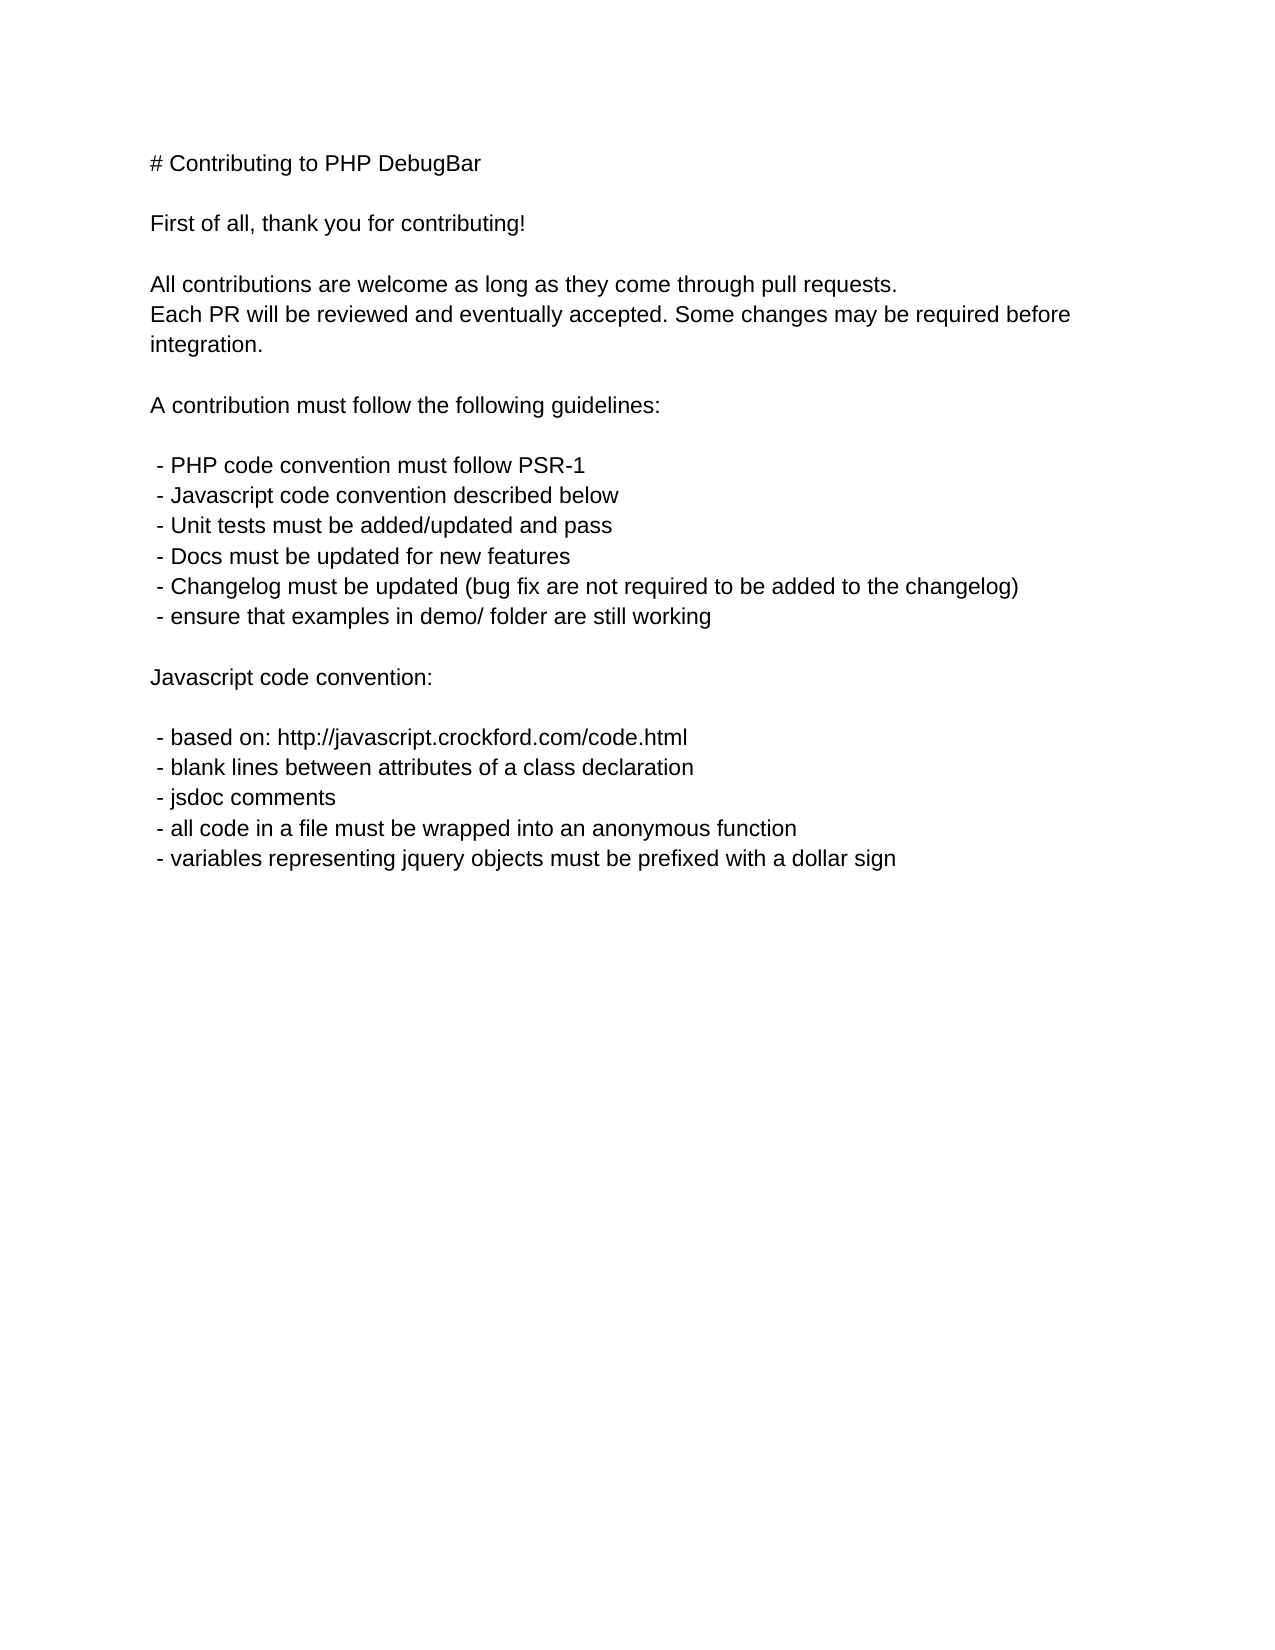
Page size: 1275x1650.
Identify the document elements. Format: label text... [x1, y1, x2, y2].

text - Unit tests must be added/updated and pass [150, 512, 1125, 539]
text - Docs must be updated for new features [150, 543, 1125, 569]
text - PHP code convention must follow PSR-1 [150, 452, 1125, 478]
text - Changelog must be updated (bug fix are not required to be added to the changelog) [150, 573, 1125, 599]
text All contributions are welcome as long as they come through pull requests. [150, 271, 1125, 297]
text - variables representing jquery objects must be prefixed with a dollar sign [150, 845, 1125, 871]
text - all code in a file must be wrapped into an anonymous function [150, 814, 1125, 841]
text # Contributing to PHP DebugBar [150, 150, 1125, 176]
text Javascript code convention: [150, 663, 1125, 690]
text Each PR will be reviewed and eventually accepted. Some changes may be required before integration. [150, 301, 1125, 358]
text First of all, thank you for contributing! [150, 210, 1125, 237]
text - Javascript code convention described below [150, 482, 1125, 509]
text - blank lines between attributes of a class declaration [150, 754, 1125, 781]
text A contribution must follow the following guidelines: [150, 392, 1125, 418]
text - based on: http://javascript.crockford.com/code.html [150, 724, 1125, 750]
text - jsdoc comments [150, 784, 1125, 811]
text - ensure that examples in demo/ folder are still working [150, 603, 1125, 629]
